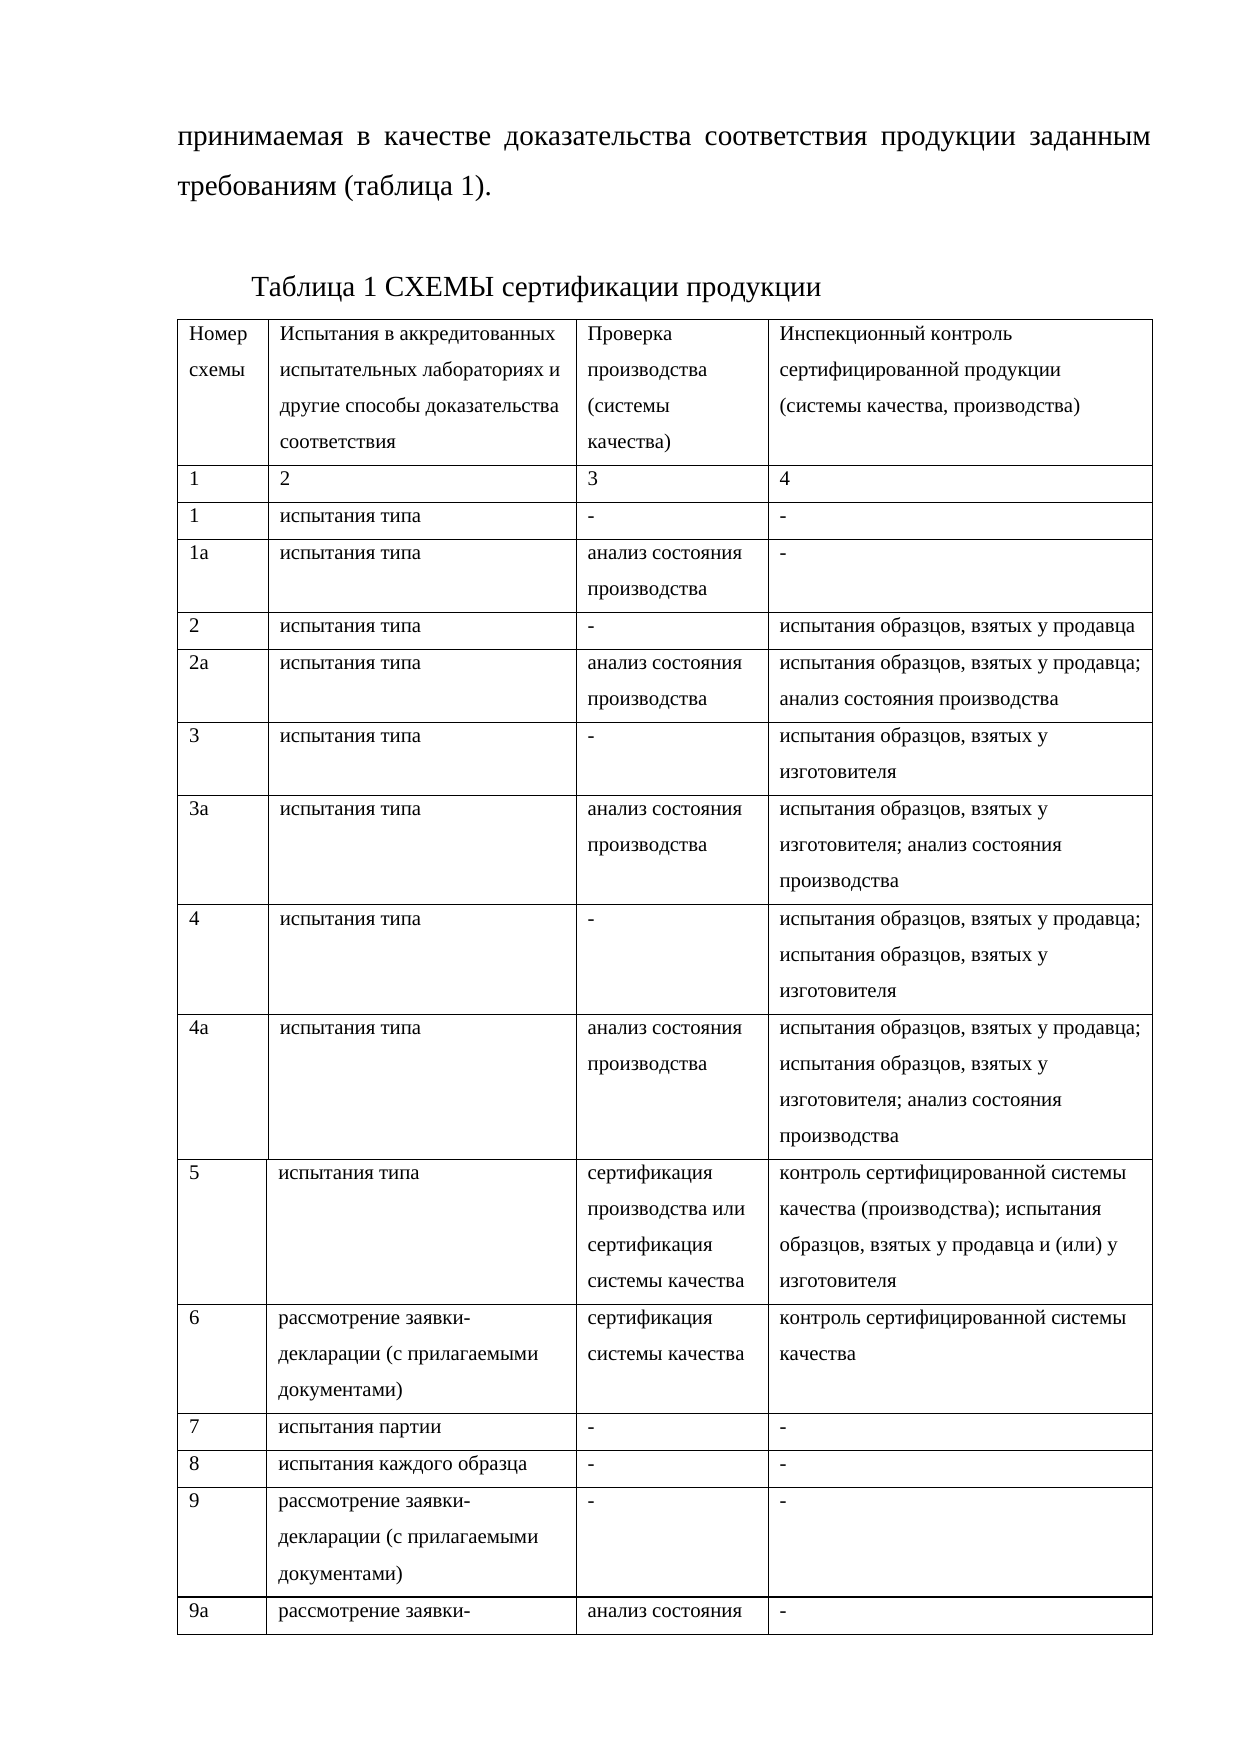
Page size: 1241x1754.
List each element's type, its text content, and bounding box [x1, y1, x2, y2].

table_cell анализ состояния производства [577, 650, 768, 722]
subtitle Таблица 1 СХЕМЫ сертификации продукции [177, 269, 1152, 303]
table_cell 1а [178, 540, 268, 612]
table_cell - [577, 905, 768, 1013]
table_cell анализ состояния производства [577, 1015, 768, 1159]
table_cell 2а [178, 650, 268, 722]
table_cell испытания типа [269, 540, 576, 612]
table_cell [267, 1598, 576, 1633]
table_cell испытания типа [269, 613, 576, 649]
table_cell 7 [178, 1414, 266, 1450]
table_cell 3 [178, 723, 268, 795]
table_cell - [577, 613, 768, 649]
table_cell - [577, 1414, 768, 1450]
table_header Проверка производства (системы качества) [577, 320, 768, 464]
table_cell анализ состояния производства [577, 540, 768, 612]
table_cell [267, 1488, 576, 1596]
table_cell 5 [178, 1160, 266, 1304]
table_cell - [769, 503, 1152, 539]
table_cell - [577, 723, 768, 795]
table_cell - [769, 1414, 1152, 1450]
table_cell 4а [178, 1015, 268, 1159]
table_cell рассмотрение заявки-декларации (с прилагаемыми документами) [267, 1305, 576, 1413]
table_cell - [769, 1598, 1152, 1633]
table_cell 4 [769, 466, 1152, 502]
table_cell 6 [178, 1305, 266, 1413]
table_cell испытания типа [269, 1015, 576, 1159]
table_cell 3а [178, 796, 268, 904]
table_cell 2 [178, 613, 268, 649]
table_cell испытания типа [269, 503, 576, 539]
table_cell испытания типа [267, 1160, 576, 1304]
table_cell испытания образцов, взятых у продавца; испытания образцов, взятых у изготовителя [769, 905, 1152, 1013]
table_cell 1 [178, 466, 268, 502]
table_cell контроль сертифицированной системы качества [769, 1305, 1152, 1413]
table_cell испытания образцов, взятых у продавца [769, 613, 1152, 649]
table_header Инспекционный контроль сертифицированной продукции (системы качества, производства) [769, 320, 1152, 464]
table_cell - [577, 503, 768, 539]
table_cell - [577, 1451, 768, 1487]
table_cell 4 [178, 905, 268, 1013]
table_cell - [769, 1451, 1152, 1487]
table_cell испытания типа [269, 905, 576, 1013]
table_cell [577, 1598, 768, 1633]
table_cell 9 [178, 1488, 266, 1596]
table_cell испытания образцов, взятых у изготовителя; анализ состояния производства [769, 796, 1152, 904]
table_cell контроль сертифицированной системы качества (производства); испытания образцов, взятых у продавца и (или) у изготовителя [769, 1160, 1152, 1304]
table_cell испытания типа [269, 650, 576, 722]
table_header Испытания в аккредитованных испытательных лабораториях и другие способы доказательства соответствия [269, 320, 576, 464]
table_cell испытания типа [269, 723, 576, 795]
table_cell испытания типа [269, 796, 576, 904]
table_cell - [577, 1488, 768, 1596]
table_cell - [769, 540, 1152, 612]
table_header Номер схемы [178, 320, 268, 464]
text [177, 118, 1152, 202]
table_cell испытания образцов, взятых у продавца; испытания образцов, взятых у изготовителя; анализ состояния производства [769, 1015, 1152, 1159]
table_cell - [769, 1488, 1152, 1596]
table_cell испытания образцов, взятых у изготовителя [769, 723, 1152, 795]
table_cell испытания партии [267, 1414, 576, 1450]
table_cell сертификация производства или сертификация системы качества [577, 1160, 768, 1304]
table_cell испытания образцов, взятых у продавца; анализ состояния производства [769, 650, 1152, 722]
table_cell 2 [269, 466, 576, 502]
table_cell анализ состояния производства [577, 796, 768, 904]
table_cell 1 [178, 503, 268, 539]
table_cell 9а [178, 1598, 266, 1633]
table_cell 8 [178, 1451, 266, 1487]
table_cell испытания каждого образца [267, 1451, 576, 1487]
table_cell сертификация системы качества [577, 1305, 768, 1413]
table_cell 3 [577, 466, 768, 502]
